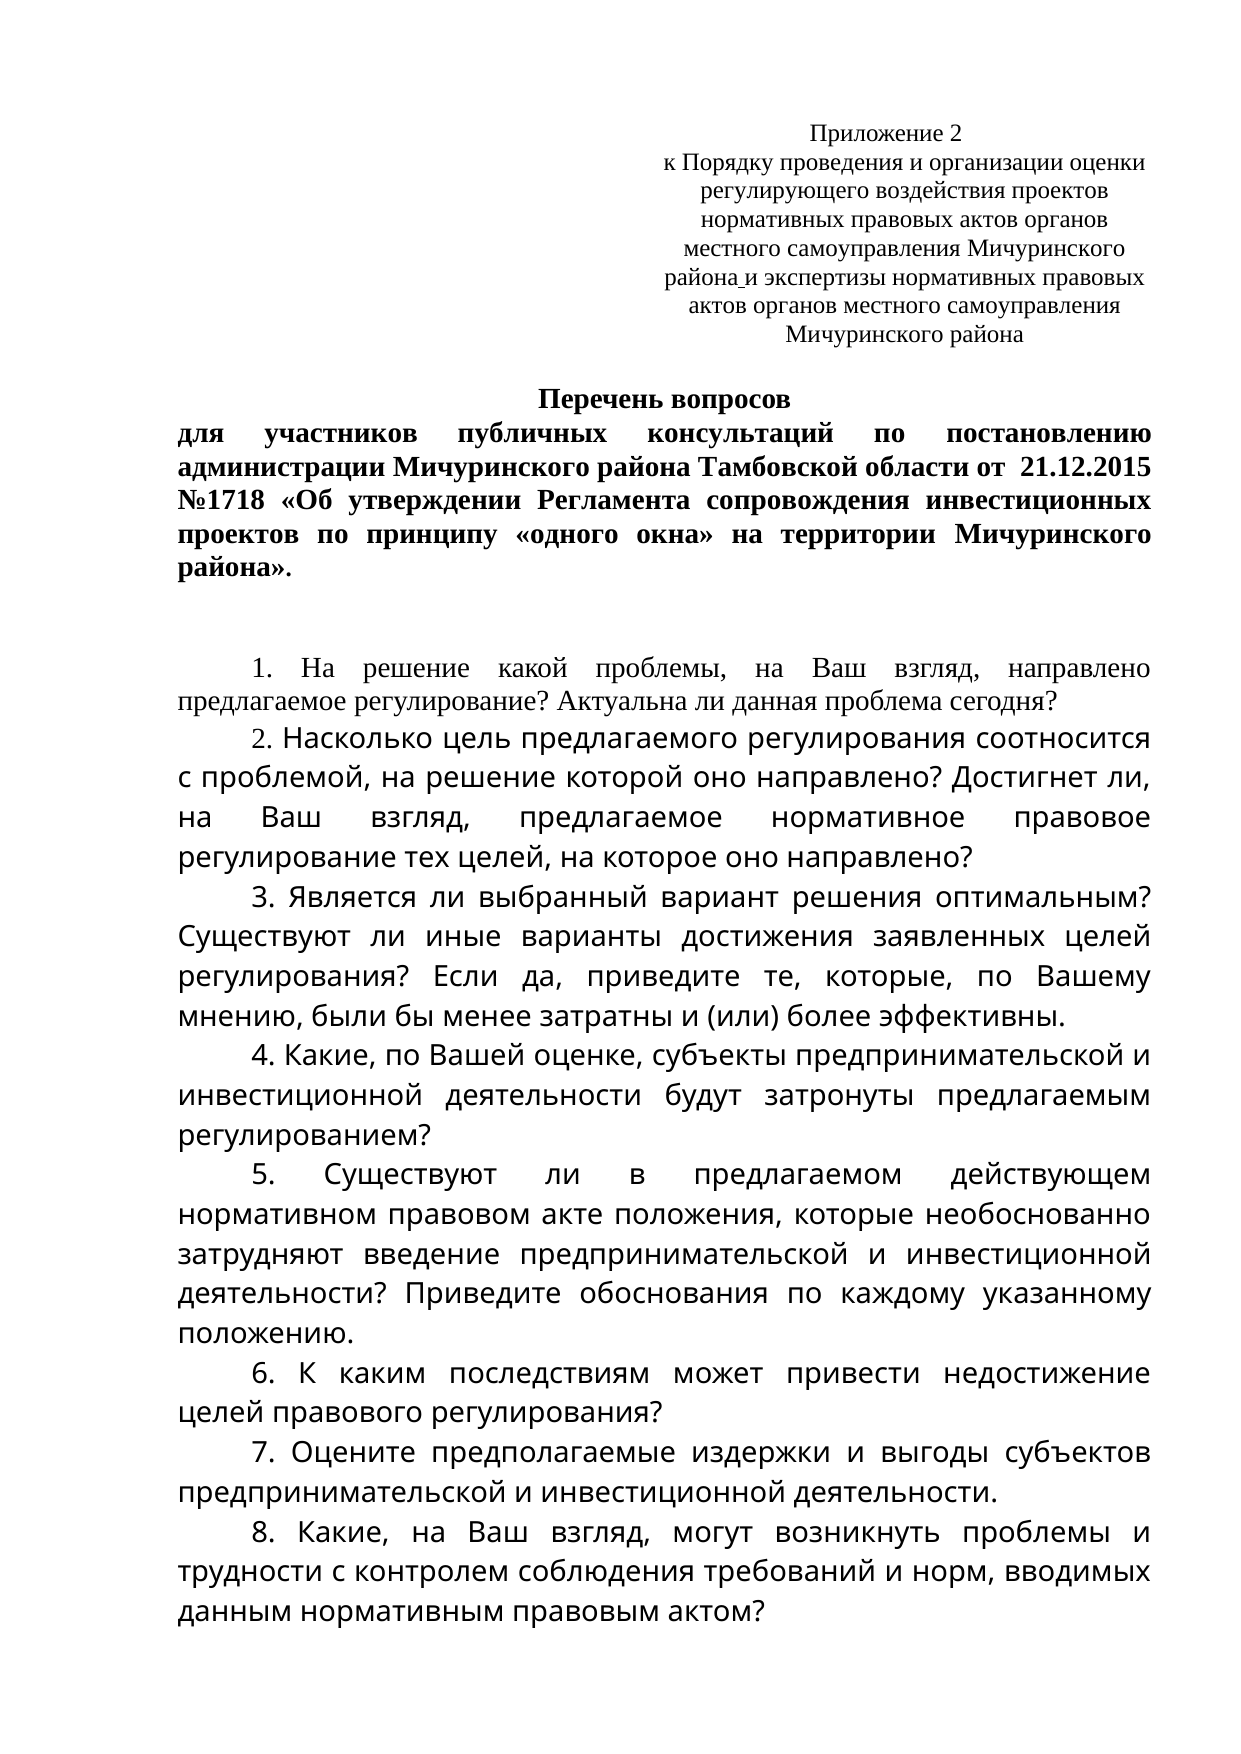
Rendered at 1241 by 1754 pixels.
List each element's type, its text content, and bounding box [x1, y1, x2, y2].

text Перечень вопросов [177, 382, 1152, 415]
text 7. Оцените предполагаемые издержки и выгоды субъектов предпринимательской и инвестиционной деятельности. [177, 1431, 1152, 1511]
text 4. Какие, по Вашей оценке, субъекты предпринимательской и инвестиционной деятельности будут затронуты предлагаемым регулированием? [177, 1034, 1152, 1154]
text к Порядку проведения и организации оценки регулирующего воздействия проектов нормативных правовых актов органов местного самоуправления Мичуринского района и экспертизы нормативных правовых актов органов местного самоуправления Мичуринского района [657, 147, 1152, 348]
text для участников публичных консультаций по постановлению администрации Мичуринского района Тамбовской области от 21.12.2015 №1718 «Об утверждении Регламента сопровождения инвестиционных проектов по принципу «одного окна» на территории Мичуринского района». [177, 415, 1152, 583]
text Приложение 2 [620, 118, 1152, 147]
text 8. Какие, на Ваш взгляд, могут возникнуть проблемы и трудности с контролем соблюдения требований и норм, вводимых данным нормативным правовым актом? [177, 1511, 1152, 1630]
text 2. Насколько цель предлагаемого регулирования соотносится с проблемой, на решение которой оно направлено? Достигнет ли, на Ваш взгляд, предлагаемое нормативное правовое регулирование тех целей, на которое оно направлено? [177, 717, 1152, 876]
text 6. К каким последствиям может привести недостижение целей правового регулирования? [177, 1352, 1152, 1431]
text 3. Является ли выбранный вариант решения оптимальным? Существуют ли иные варианты достижения заявленных целей регулирования? Если да, приведите те, которые, по Вашему мнению, были бы менее затратны и (или) более эффективны. [177, 876, 1152, 1034]
text 5. Существуют ли в предлагаемом действующем нормативном правовом акте положения, которые необоснованно затрудняют введение предпринимательской и инвестиционной деятельности? Приведите обоснования по каждому указанному положению. [177, 1154, 1152, 1352]
text 1. На решение какой проблемы, на Ваш взгляд, направлено предлагаемое регулирование? Актуальна ли данная проблема сегодня? [177, 650, 1152, 717]
